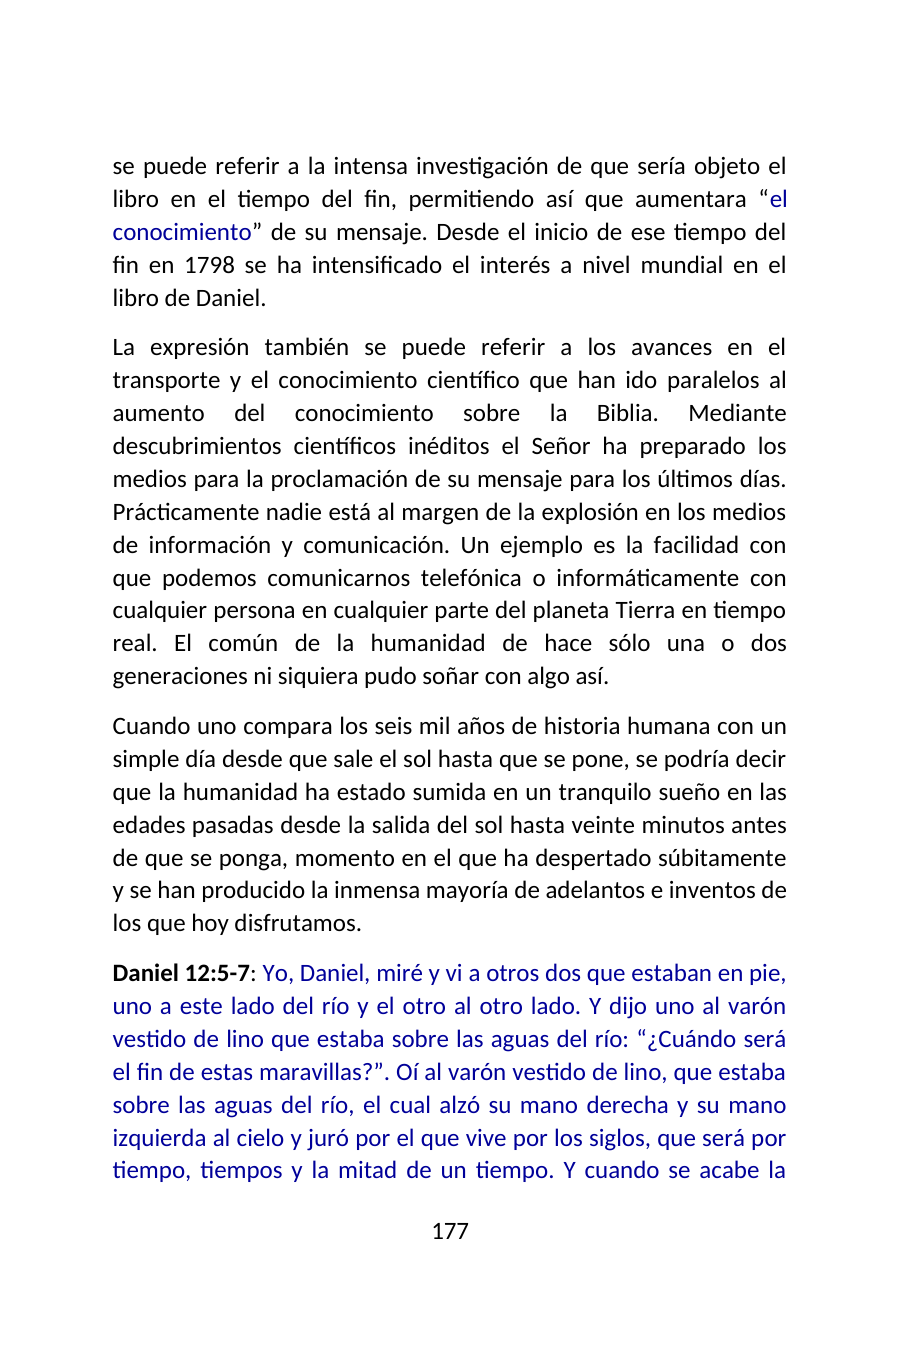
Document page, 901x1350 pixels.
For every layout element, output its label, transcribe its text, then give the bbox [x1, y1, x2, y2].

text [112, 957, 788, 1185]
text Cuando uno compara los seis mil años de historia humana con un simple día desde que sale el sol hasta que se pone, se podría decir que la humanidad ha estado sumida en un tranquilo sueño en las edades pasadas desde la salida del sol hasta veinte minutos antes de que se ponga, momento en el que ha despertado súbitamente y se han producido la inmensa mayoría de adelantos e inventos de los que hoy disfrutamos. [112, 710, 788, 938]
text La expresión también se puede referir a los avances en el transporte y el conocimiento científico que han ido paralelos al aumento del conocimiento sobre la Biblia. Mediante descubrimientos científicos inéditos el Señor ha preparado los medios para la proclamación de su mensaje para los últimos días. Prácticamente nadie está al margen de la explosión en los medios de información y comunicación. Un ejemplo es la facilidad con que podemos comunicarnos telefónica o informáticamente con cualquier persona en cualquier parte del planeta Tierra en tiempo real. El común de la humanidad de hace sólo una o dos generaciones ni siquiera pudo soñar con algo así. [112, 331, 788, 691]
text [112, 150, 788, 312]
